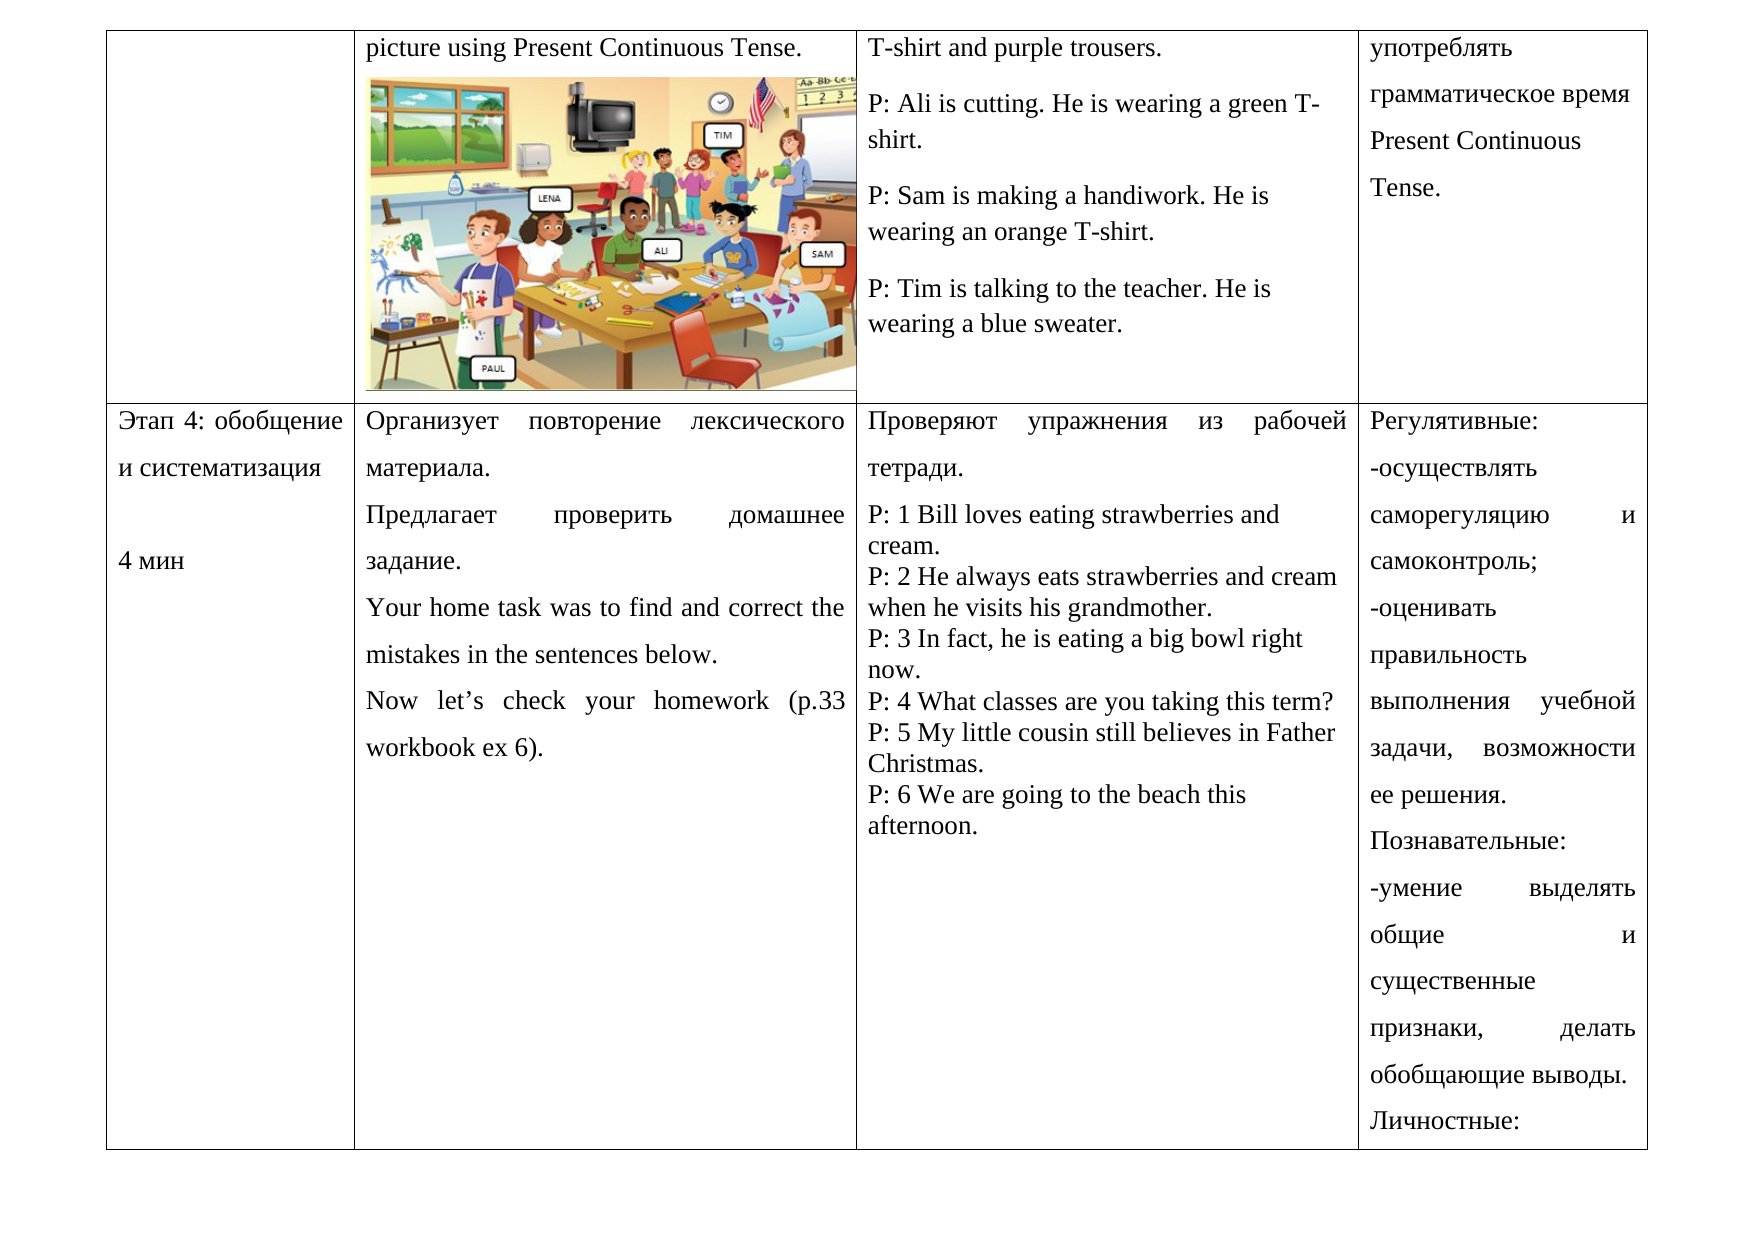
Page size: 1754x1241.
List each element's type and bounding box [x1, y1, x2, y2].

table_cell [1359, 404, 1647, 1149]
table_cell [857, 404, 1358, 1149]
table_cell [1359, 31, 1647, 403]
table_cell [355, 31, 856, 403]
table_cell [857, 31, 1358, 403]
table_cell [107, 31, 354, 403]
picture [365, 77, 857, 391]
table_cell [355, 404, 856, 1149]
table_cell [107, 404, 354, 1149]
